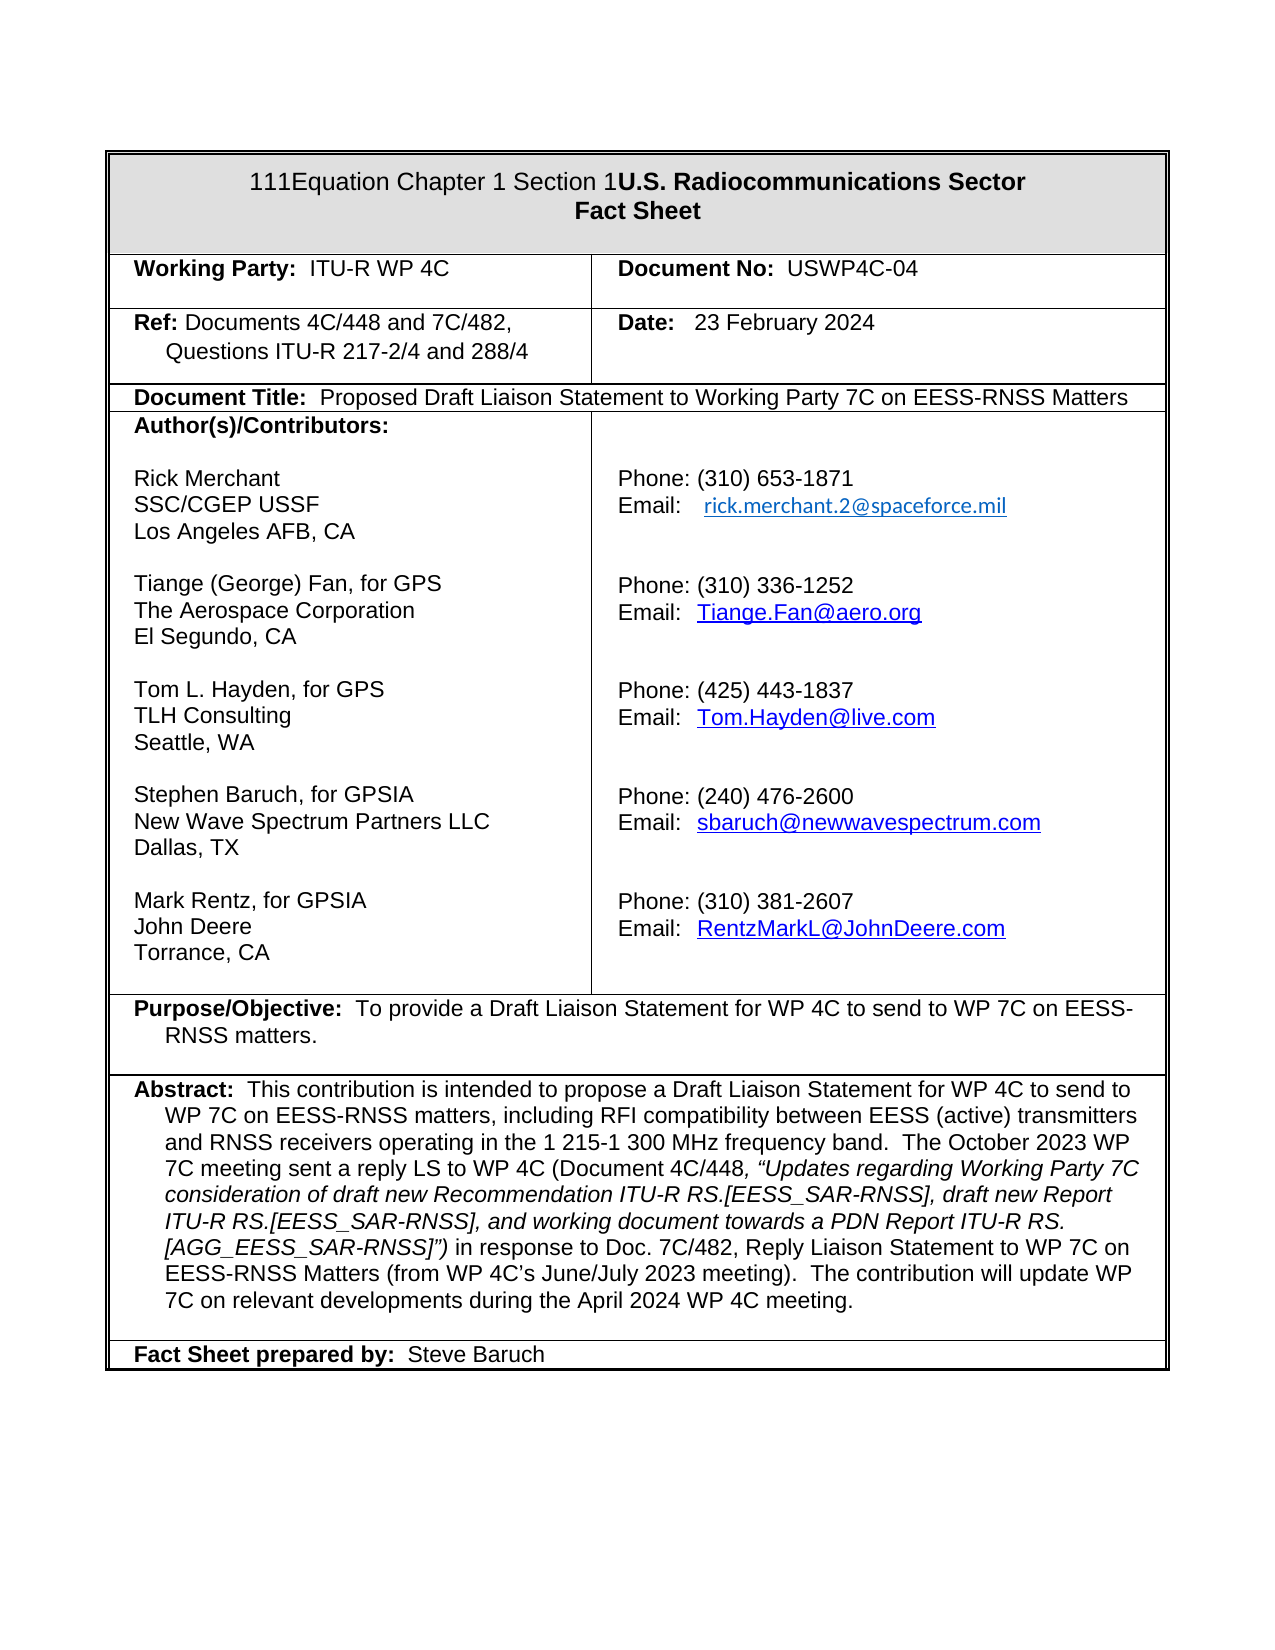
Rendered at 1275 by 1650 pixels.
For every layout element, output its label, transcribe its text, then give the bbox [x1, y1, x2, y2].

table_cell Purpose/Objective: To provide a Draft Liaison Statement for WP 4C to send to WP 7C on EESS-RNSS matters. [110, 995, 1165, 1074]
table_cell Document No: USWP4C-04 [592, 255, 1165, 308]
table_cell Fact Sheet prepared by: Steve Baruch [110, 1341, 1165, 1367]
table_header U.S. Radiocommunications Sector Fact Sheet [110, 155, 1165, 253]
table_cell Author(s)/Contributors: Rick Merchant SSC/CGEP USSF Los Angeles AFB, CA Tiange (George) Fan, for GPS The Aerospace Corporation El Segundo, CA Tom L. Hayden, for GPS TLH Consulting Seattle, WA Stephen Baruch, for GPSIA New Wave Spectrum Partners LLC Dallas, TX Mark Rentz, for GPSIA John Deere Torrance, CA [110, 412, 591, 994]
table_cell Abstract: This contribution is intended to propose a Draft Liaison Statement for WP 4C to send to WP 7C on EESS-RNSS matters, including RFI compatibility between EESS (active) transmitters and RNSS receivers operating in the 1 215-1 300 MHz frequency band. The October 2023 WP 7C meeting sent a reply LS to WP 4C (Document 4C/448, “Updates regarding Working Party 7C consideration of draft new Recommendation ITU-R RS.[EESS_SAR-RNSS], draft new Report ITU-R RS.[EESS_SAR-RNSS], and working document towards a PDN Report ITU-R RS.[AGG_EESS_SAR-RNSS]”) in response to Doc. 7C/482, Reply Liaison Statement to WP 7C on EESS-RNSS Matters (from WP 4C’s June/July 2023 meeting). The contribution will update WP 7C on relevant developments during the April 2024 WP 4C meeting. [110, 1076, 1165, 1339]
table_cell Date: 23 February 2024 [592, 309, 1165, 383]
table_cell Document Title: Proposed Draft Liaison Statement to Working Party 7C on EESS-RNSS Matters [110, 385, 1165, 411]
table_cell Ref: Documents 4C/448 and 7C/482, Questions ITU-R 217-2/4 and 288/4 [110, 309, 591, 383]
table_cell Working Party: ITU-R WP 4C [110, 255, 591, 308]
table_cell Phone: (310) 653-1871 Email: rick.merchant.2@spaceforce.mil Phone: (310) 336-1252 Email: Tiange.Fan@aero.org Phone: (425) 443-1837 Email: Tom.Hayden@live.com Phone: (240) 476-2600 Email: sbaruch@newwavespectrum.com Phone: (310) 381-2607 Email: RentzMarkL@JohnDeere.com [592, 412, 1165, 994]
